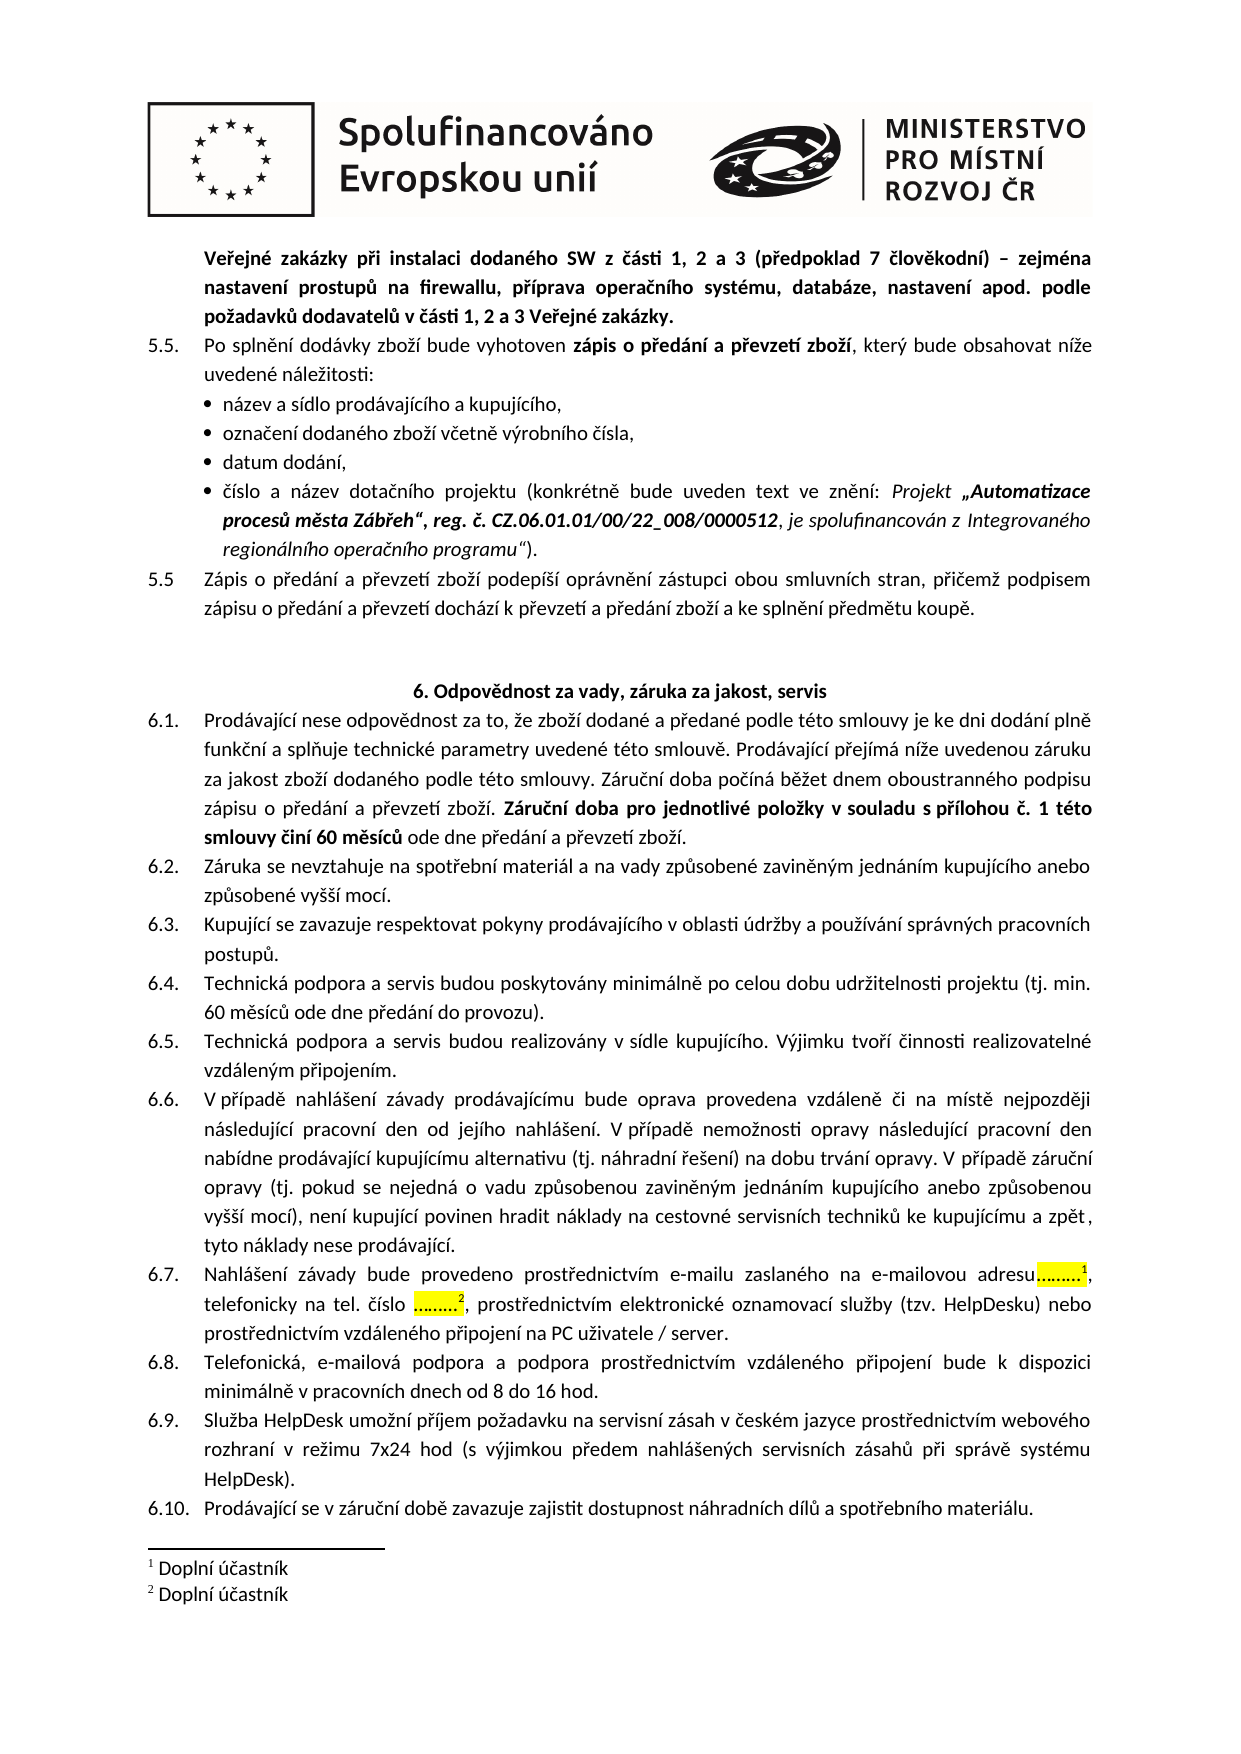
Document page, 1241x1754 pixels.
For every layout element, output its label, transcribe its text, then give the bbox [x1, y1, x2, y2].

list Prodávající nese odpovědnost za to, že zboží dodané a předané podle této smlouvy je ke dni dodání plně funkční a splňuje technické parametry uvedené této smlouvě. Prodávající přejímá níže uvedenou záruku za jakost zboží dodaného podle této smlouvy. Záruční doba počíná běžet dnem oboustranného podpisu zápisu o předání a převzetí zboží. Záruční doba pro jednotlivé položky v souladu s přílohou č. 1 této smlouvy činí 60 měsíců ode dne předání a převzetí zboží. [148, 704, 1093, 849]
list Záruka se nevztahuje na spotřební materiál a na vady způsobené zaviněným jednáním kupujícího anebo způsobené vyšší mocí. [148, 849, 1093, 908]
subtitle 6. Odpovědnost za vady, záruka za jakost, servis [148, 674, 1093, 704]
list Nahlášení závady bude provedeno prostřednictvím e-mailu zaslaného na e-mailovou adresu……..., telefonicky na tel. číslo ……..., prostřednictvím elektronické oznamovací služby (tzv. HelpDesku) nebo prostřednictvím vzdáleného připojení na PC uživatele / server. [148, 1258, 1093, 1345]
list datum dodání, [204, 445, 1093, 474]
list Služba HelpDesk umožní příjem požadavku na servisní zásah v českém jazyce prostřednictvím webového rozhraní v režimu 7x24 hod (s výjimkou předem nahlášených servisních zásahů při správě systému HelpDesk). [148, 1404, 1093, 1491]
list V případě nahlášení závady prodávajícímu bude oprava provedena vzdáleně či na místě nejpozději následující pracovní den od jejího nahlášení. V případě nemožnosti opravy následující pracovní den nabídne prodávající kupujícímu alternativu (tj. náhradní řešení) na dobu trvání opravy. V případě záruční opravy (tj. pokud se nejedná o vadu způsobenou zaviněným jednáním kupujícího anebo způsobenou vyšší mocí), není kupující povinen hradit náklady na cestovné servisních techniků ke kupujícímu a zpět, tyto náklady nese prodávající. [148, 1083, 1093, 1258]
list Technická podpora a servis budou poskytovány minimálně po celou dobu udržitelnosti projektu (tj. min. 60 měsíců ode dne předání do provozu). [148, 966, 1093, 1024]
text 5.5 Zápis o předání a převzetí zboží podepíší oprávnění zástupci obou smluvních stran, přičemž podpisem zápisu o předání a převzetí dochází k převzetí a předání zboží a ke splnění předmětu koupě. [148, 562, 1093, 620]
list Kupující se zavazuje respektovat pokyny prodávajícího v oblasti údržby a používání správných pracovních postupů. [148, 908, 1093, 966]
list označení dodaného zboží včetně výrobního čísla, [204, 416, 1093, 445]
list Po splnění dodávky zboží bude vyhotoven zápis o předání a převzetí zboží, který bude obsahovat níže uvedené náležitosti: [148, 329, 1093, 387]
list Technická podpora a servis budou realizovány v sídle kupujícího. Výjimku tvoří činnosti realizovatelné vzdáleným připojením. [148, 1024, 1093, 1083]
list Prodávající se v záruční době zavazuje zajistit dostupnost náhradních dílů a spotřebního materiálu. [148, 1491, 1093, 1520]
list název a sídlo prodávajícího a kupujícího, [204, 387, 1093, 416]
picture [147, 102, 1093, 217]
list číslo a název dotačního projektu (konkrétně bude uveden text ve znění: Projekt „Automatizace procesů města Zábřeh“, reg. č. CZ.06.01.01/00/22_008/0000512, je spolufinancován z Integrovaného regionálního operačního programu“). [204, 474, 1093, 562]
list Telefonická, e-mailová podpora a podpora prostřednictvím vzdáleného připojení bude k dispozici minimálně v pracovních dnech od 8 do 16 hod. [148, 1345, 1093, 1404]
